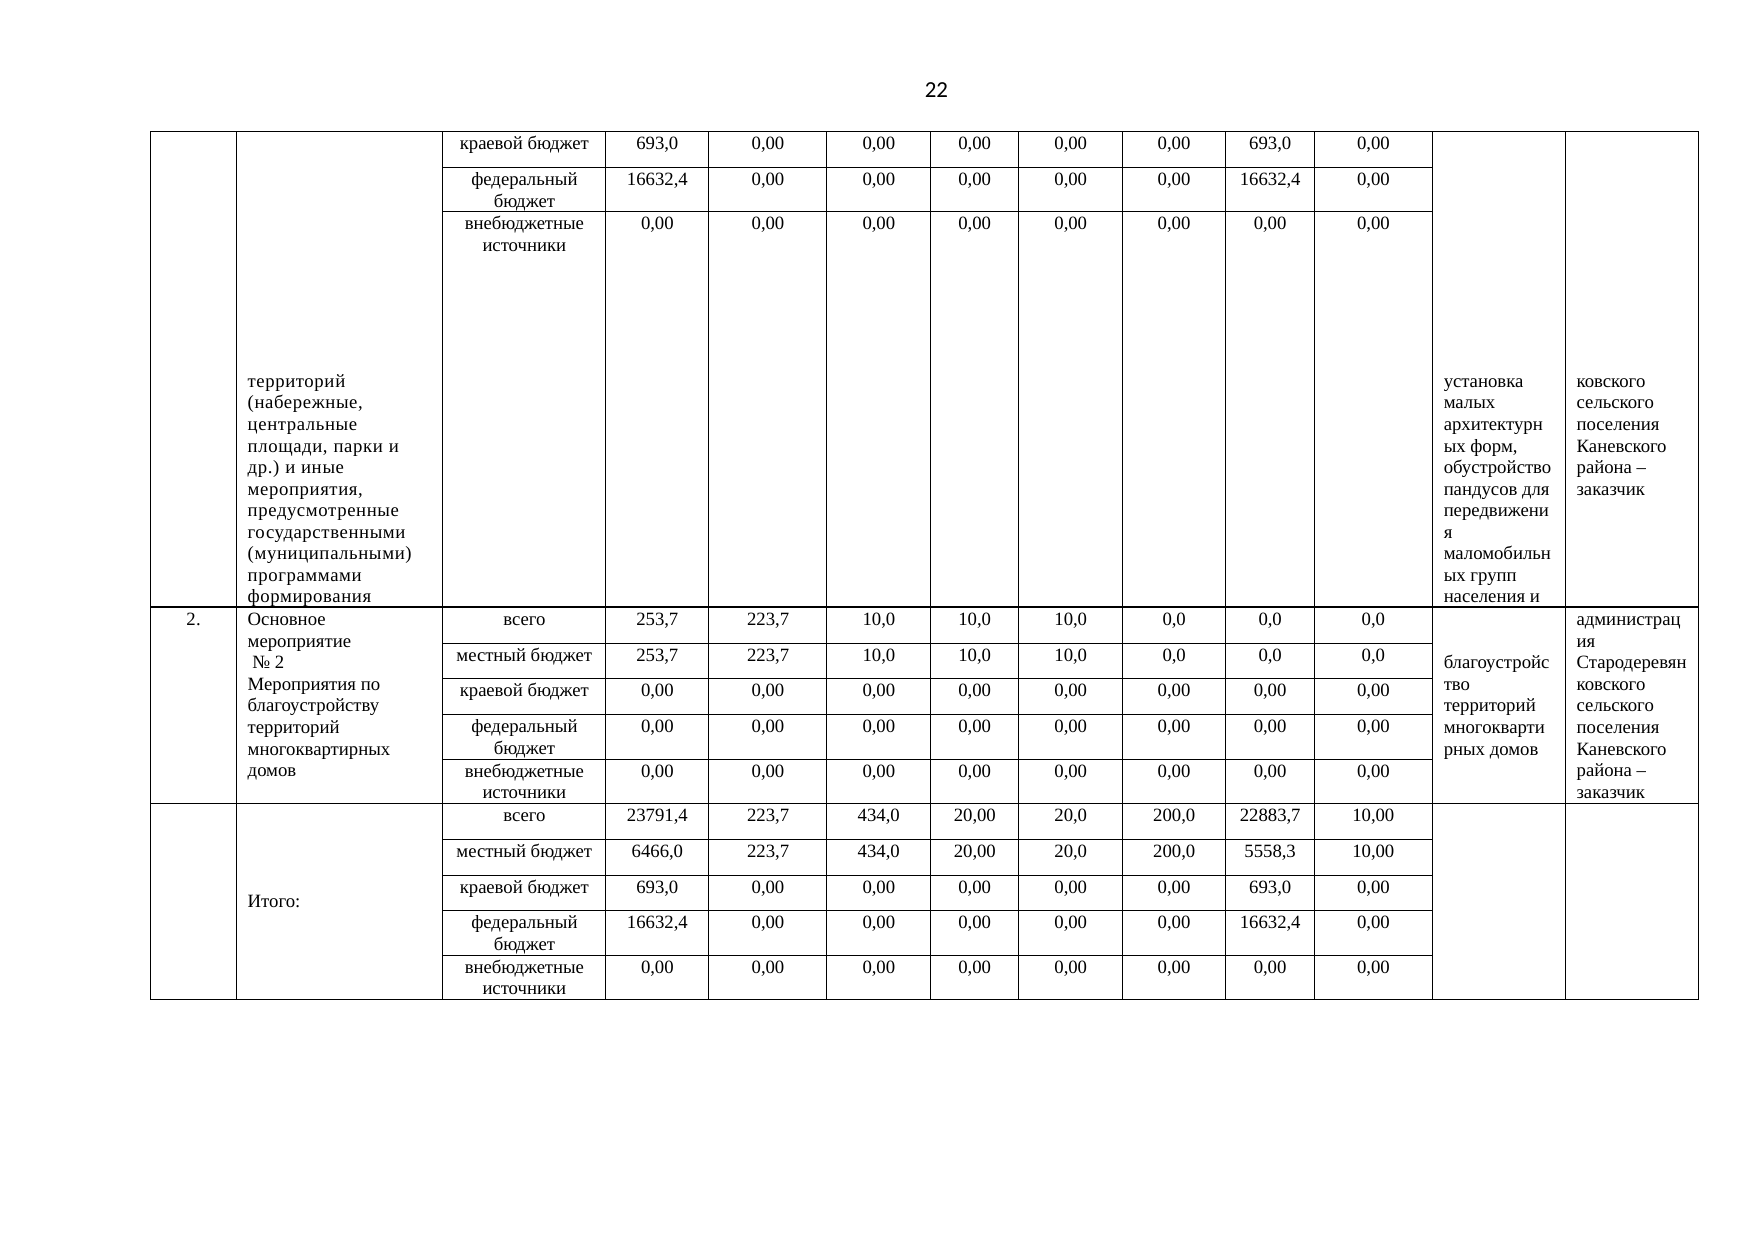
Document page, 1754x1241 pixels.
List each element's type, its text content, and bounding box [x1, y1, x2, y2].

table_cell 0,00 [827, 911, 930, 954]
table_cell 20,0 [1019, 804, 1122, 838]
table_cell 0,00 [827, 760, 930, 803]
table_cell 0,00 [827, 876, 930, 910]
table_cell 16632,4 [606, 911, 708, 954]
table_cell 0,00 [827, 679, 930, 714]
table_cell 223,7 [709, 804, 826, 838]
table_cell [1566, 804, 1698, 999]
table_cell 0,00 [931, 715, 1018, 758]
table_cell 0,00 [827, 132, 930, 167]
table_cell Основное мероприятие № 2 Мероприятия по благоустройству территорий многоквартирных домов [237, 608, 442, 803]
table_cell 10,0 [931, 608, 1018, 642]
table_cell 2. [151, 608, 236, 803]
table_cell 0,00 [1315, 956, 1432, 999]
table_cell 0,00 [709, 876, 826, 910]
table_cell 20,0 [1019, 840, 1122, 874]
table_cell 0,00 [931, 132, 1018, 167]
table_cell 0,0 [1226, 608, 1314, 642]
table_cell 0,00 [1123, 911, 1225, 954]
table_cell краевой бюджет [443, 876, 605, 910]
table_cell 0,00 [1315, 132, 1432, 167]
table_cell 0,00 [1226, 760, 1314, 803]
table_cell 693,0 [606, 876, 708, 910]
table_cell 20,00 [931, 804, 1018, 838]
table_cell внебюджетные источники [443, 956, 605, 999]
table_cell 0,00 [1019, 168, 1122, 211]
table_cell 0,00 [931, 760, 1018, 803]
table_cell 0,00 [931, 911, 1018, 954]
table_cell федеральный бюджет [443, 715, 605, 758]
table_cell 693,0 [1226, 132, 1314, 167]
table_cell 693,0 [606, 132, 708, 167]
table_cell 0,00 [1123, 168, 1225, 211]
table_cell 0,00 [709, 679, 826, 714]
table_cell 434,0 [827, 840, 930, 874]
table_cell местный бюджет [443, 840, 605, 874]
table_cell 0,00 [709, 911, 826, 954]
table_cell 0,00 [1123, 715, 1225, 758]
table_cell 200,0 [1123, 804, 1225, 838]
table_cell внебюджетные источники [443, 760, 605, 803]
table_cell 0,0 [1123, 644, 1225, 678]
table_cell 253,7 [606, 644, 708, 678]
table_cell 0,00 [606, 956, 708, 999]
table_cell 0,00 [931, 212, 1018, 606]
table_cell 0,00 [1226, 715, 1314, 758]
table_cell 0,00 [606, 715, 708, 758]
table_cell 0,00 [1019, 715, 1122, 758]
table_cell 10,0 [931, 644, 1018, 678]
table_cell 0,00 [1315, 760, 1432, 803]
table_cell 200,0 [1123, 840, 1225, 874]
table_cell 0,00 [931, 679, 1018, 714]
table_cell 0,00 [1123, 760, 1225, 803]
table_cell федеральный бюджет [443, 911, 605, 954]
table_cell 6466,0 [606, 840, 708, 874]
table_cell 0,00 [1019, 876, 1122, 910]
table_cell 0,00 [709, 132, 826, 167]
table_cell 23791,4 [606, 804, 708, 838]
table_cell внебюджетные источники [443, 212, 605, 606]
table_cell местный бюджет [443, 644, 605, 678]
table_cell 0,0 [1315, 644, 1432, 678]
table_cell 0,0 [1123, 608, 1225, 642]
table_cell 10,00 [1315, 804, 1432, 838]
table_cell федеральный бюджет [443, 168, 605, 211]
table_cell 16632,4 [1226, 168, 1314, 211]
table_cell [1433, 804, 1565, 999]
table_cell 223,7 [709, 644, 826, 678]
table_cell краевой бюджет [443, 132, 605, 167]
table_cell 0,00 [1315, 168, 1432, 211]
table_cell 0,0 [1226, 644, 1314, 678]
table_cell 0,00 [1123, 876, 1225, 910]
table_cell 0,00 [1315, 911, 1432, 954]
table_cell 0,00 [1123, 679, 1225, 714]
table_cell 10,0 [827, 644, 930, 678]
table_cell 0,00 [709, 212, 826, 606]
table_cell 10,0 [827, 608, 930, 642]
table_cell 0,00 [1315, 679, 1432, 714]
table_cell администрация Стародеревянковского сельского поселения Каневского района – заказчик [1566, 608, 1698, 803]
table_cell 0,00 [1019, 679, 1122, 714]
table_cell 0,00 [1019, 956, 1122, 999]
table_cell 5558,3 [1226, 840, 1314, 874]
table_cell 0,00 [1019, 760, 1122, 803]
table_cell 22883,7 [1226, 804, 1314, 838]
table_cell 223,7 [709, 840, 826, 874]
table_cell 0,00 [606, 760, 708, 803]
table_cell 0,00 [709, 956, 826, 999]
table_cell 693,0 [1226, 876, 1314, 910]
table_cell 0,00 [827, 212, 930, 606]
table_cell 0,00 [1123, 132, 1225, 167]
table_cell 0,00 [827, 715, 930, 758]
table_cell 0,00 [1315, 212, 1432, 606]
table_cell 0,00 [709, 168, 826, 211]
table_cell благоустройство территорий многоквартирных домов [1433, 608, 1565, 803]
table_cell 0,00 [931, 168, 1018, 211]
table_cell 10,00 [1315, 840, 1432, 874]
table_cell 0,00 [1019, 911, 1122, 954]
table_cell 16632,4 [606, 168, 708, 211]
table_cell 16632,4 [1226, 911, 1314, 954]
table_cell 10,0 [1019, 644, 1122, 678]
table_cell 0,00 [931, 956, 1018, 999]
table_cell 0,00 [827, 956, 930, 999]
table_cell 0,00 [1226, 679, 1314, 714]
table_cell 434,0 [827, 804, 930, 838]
table_cell всего [443, 804, 605, 838]
table_cell краевой бюджет [443, 679, 605, 714]
table_cell всего [443, 608, 605, 642]
table_cell 0,00 [1123, 212, 1225, 606]
table_cell 0,00 [1019, 212, 1122, 606]
table_cell Итого: [237, 804, 442, 999]
table_cell 0,00 [1315, 715, 1432, 758]
table_cell 0,00 [931, 876, 1018, 910]
table_cell 0,00 [1226, 212, 1314, 606]
table_cell 0,00 [709, 715, 826, 758]
table_cell 20,00 [931, 840, 1018, 874]
table_cell [151, 804, 236, 999]
table_cell 0,00 [1226, 956, 1314, 999]
table_cell 0,00 [606, 212, 708, 606]
table_cell 0,00 [1019, 132, 1122, 167]
table_cell 0,00 [827, 168, 930, 211]
table_cell 0,00 [709, 760, 826, 803]
table_cell 0,00 [1315, 876, 1432, 910]
table_cell 253,7 [606, 608, 708, 642]
table_cell 0,00 [606, 679, 708, 714]
table_cell 10,0 [1019, 608, 1122, 642]
table_cell 0,00 [1123, 956, 1225, 999]
table_cell 0,0 [1315, 608, 1432, 642]
table_cell 223,7 [709, 608, 826, 642]
